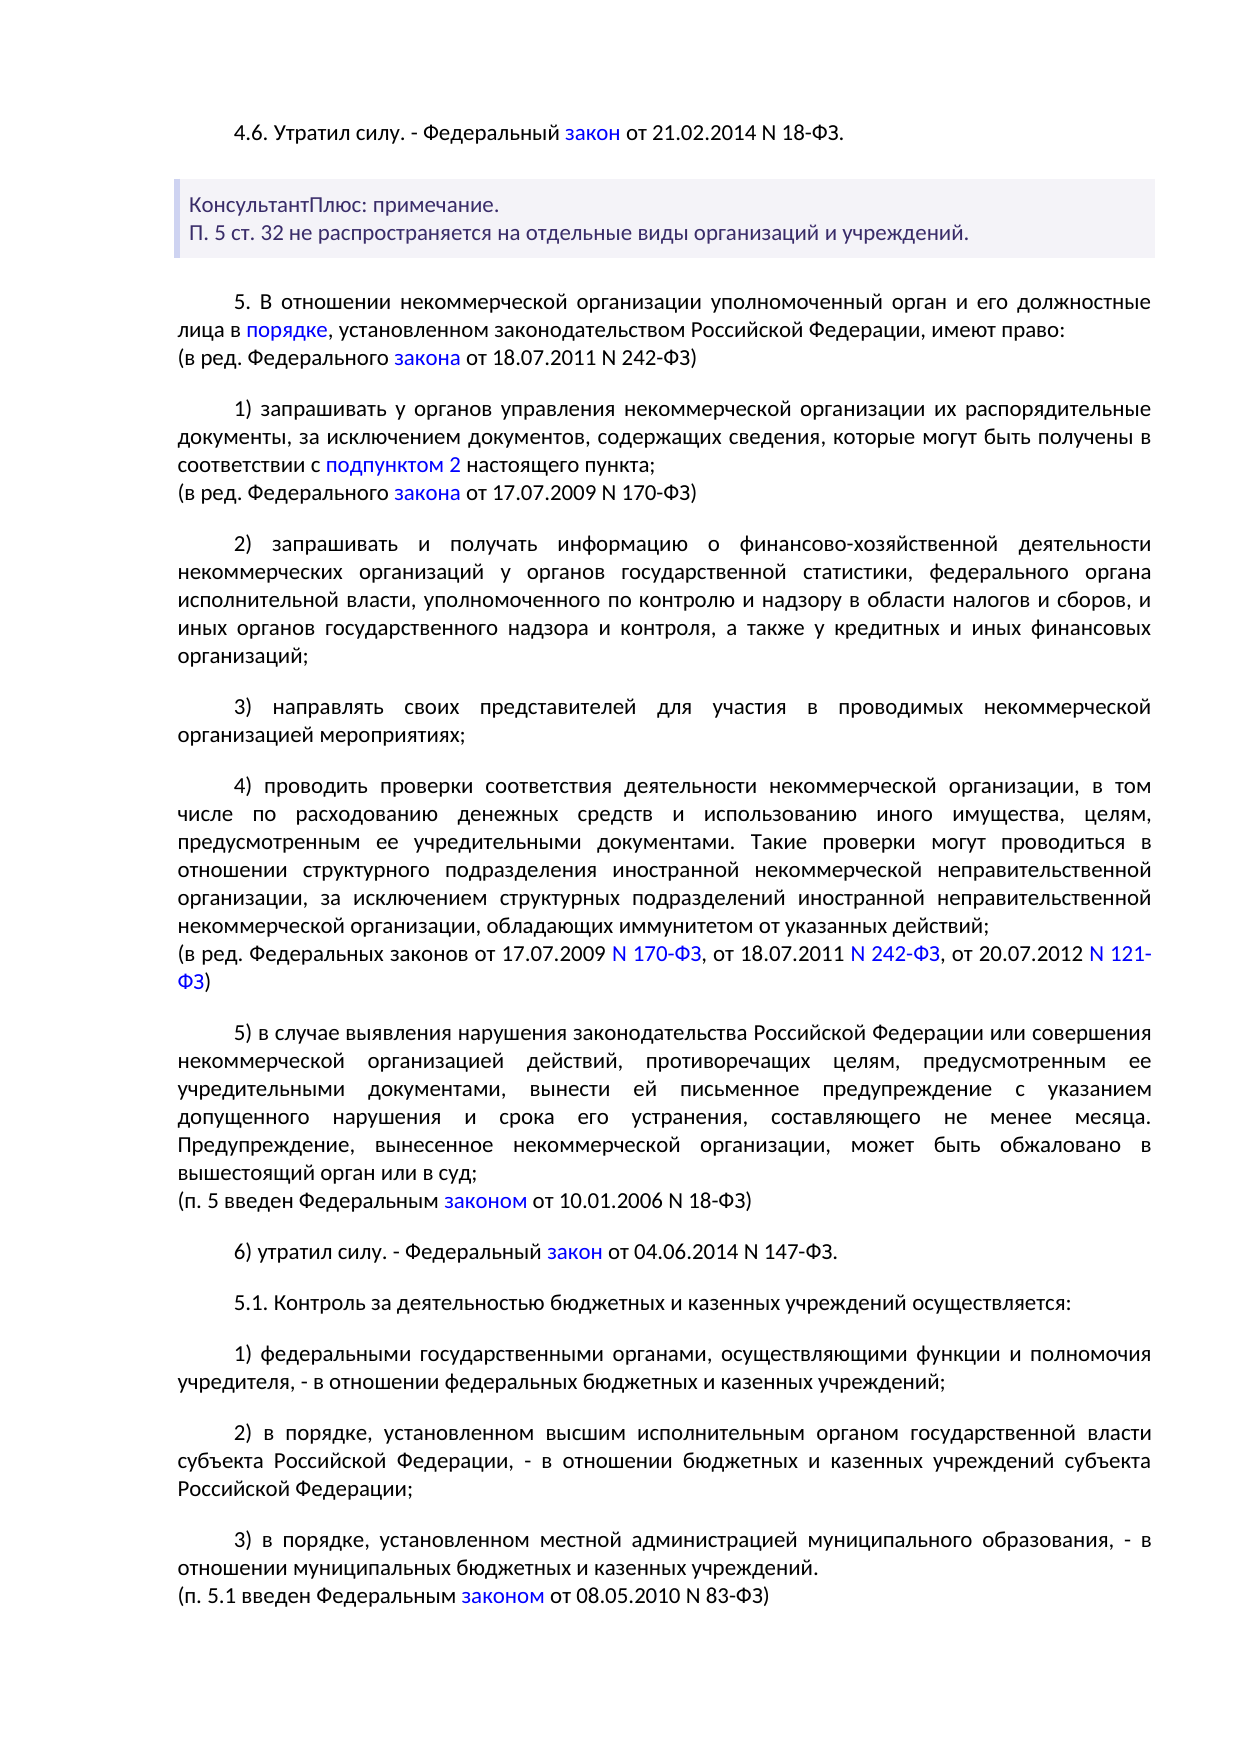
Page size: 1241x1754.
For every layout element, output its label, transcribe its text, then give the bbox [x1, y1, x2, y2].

text 1) запрашивать у органов управления некоммерческой организации их распорядительные документы, за исключением документов, содержащих сведения, которые могут быть получены в соответствии с подпунктом 2 настоящего пункта; [177, 394, 1152, 478]
text 4.6. Утратил силу. - Федеральный закон от 21.02.2014 N 18-ФЗ. [177, 118, 1152, 146]
text 1) федеральными государственными органами, осуществляющими функции и полномочия учредителя, - в отношении федеральных бюджетных и казенных учреждений; [177, 1339, 1152, 1395]
text 5. В отношении некоммерческой организации уполномоченный орган и его должностные лица в порядке, установленном законодательством Российской Федерации, имеют право: [177, 287, 1152, 343]
text 3) в порядке, установленном местной администрацией муниципального образования, - в отношении муниципальных бюджетных и казенных учреждений. [177, 1525, 1152, 1581]
text 2) в порядке, установленном высшим исполнительным органом государственной власти субъекта Российской Федерации, - в отношении бюджетных и казенных учреждений субъекта Российской Федерации; [177, 1418, 1152, 1502]
text 4) проводить проверки соответствия деятельности некоммерческой организации, в том числе по расходованию денежных средств и использованию иного имущества, целям, предусмотренным ее учредительными документами. Такие проверки могут проводиться в отношении структурного подразделения иностранной некоммерческой неправительственной организации, за исключением структурных подразделений иностранной неправительственной некоммерческой организации, обладающих иммунитетом от указанных действий; [177, 771, 1152, 939]
text (в ред. Федерального закона от 17.07.2009 N 170-ФЗ) [177, 478, 1152, 506]
text (в ред. Федеральных законов от 17.07.2009 N 170-ФЗ, от 18.07.2011 N 242-ФЗ, от 20.07.2012 N 121-ФЗ) [177, 939, 1152, 995]
table_header КонсультантПлюс: примечание. П. 5 ст. 32 не распространяется на отдельные виды организаций и учреждений. [180, 179, 1149, 258]
text 5.1. Контроль за деятельностью бюджетных и казенных учреждений осуществляется: [177, 1288, 1152, 1316]
text (п. 5 введен Федеральным законом от 10.01.2006 N 18-ФЗ) [177, 1186, 1152, 1214]
text 5) в случае выявления нарушения законодательства Российской Федерации или совершения некоммерческой организацией действий, противоречащих целям, предусмотренным ее учредительными документами, вынести ей письменное предупреждение с указанием допущенного нарушения и срока его устранения, составляющего не менее месяца. Предупреждение, вынесенное некоммерческой организации, может быть обжаловано в вышестоящий орган или в суд; [177, 1018, 1152, 1186]
text (п. 5.1 введен Федеральным законом от 08.05.2010 N 83-ФЗ) [177, 1581, 1152, 1609]
text (в ред. Федерального закона от 18.07.2011 N 242-ФЗ) [177, 343, 1152, 371]
text 6) утратил силу. - Федеральный закон от 04.06.2014 N 147-ФЗ. [177, 1237, 1152, 1265]
text 2) запрашивать и получать информацию о финансово-хозяйственной деятельности некоммерческих организаций у органов государственной статистики, федерального органа исполнительной власти, уполномоченного по контролю и надзору в области налогов и сборов, и иных органов государственного надзора и контроля, а также у кредитных и иных финансовых организаций; [177, 529, 1152, 669]
text 3) направлять своих представителей для участия в проводимых некоммерческой организацией мероприятиях; [177, 692, 1152, 748]
